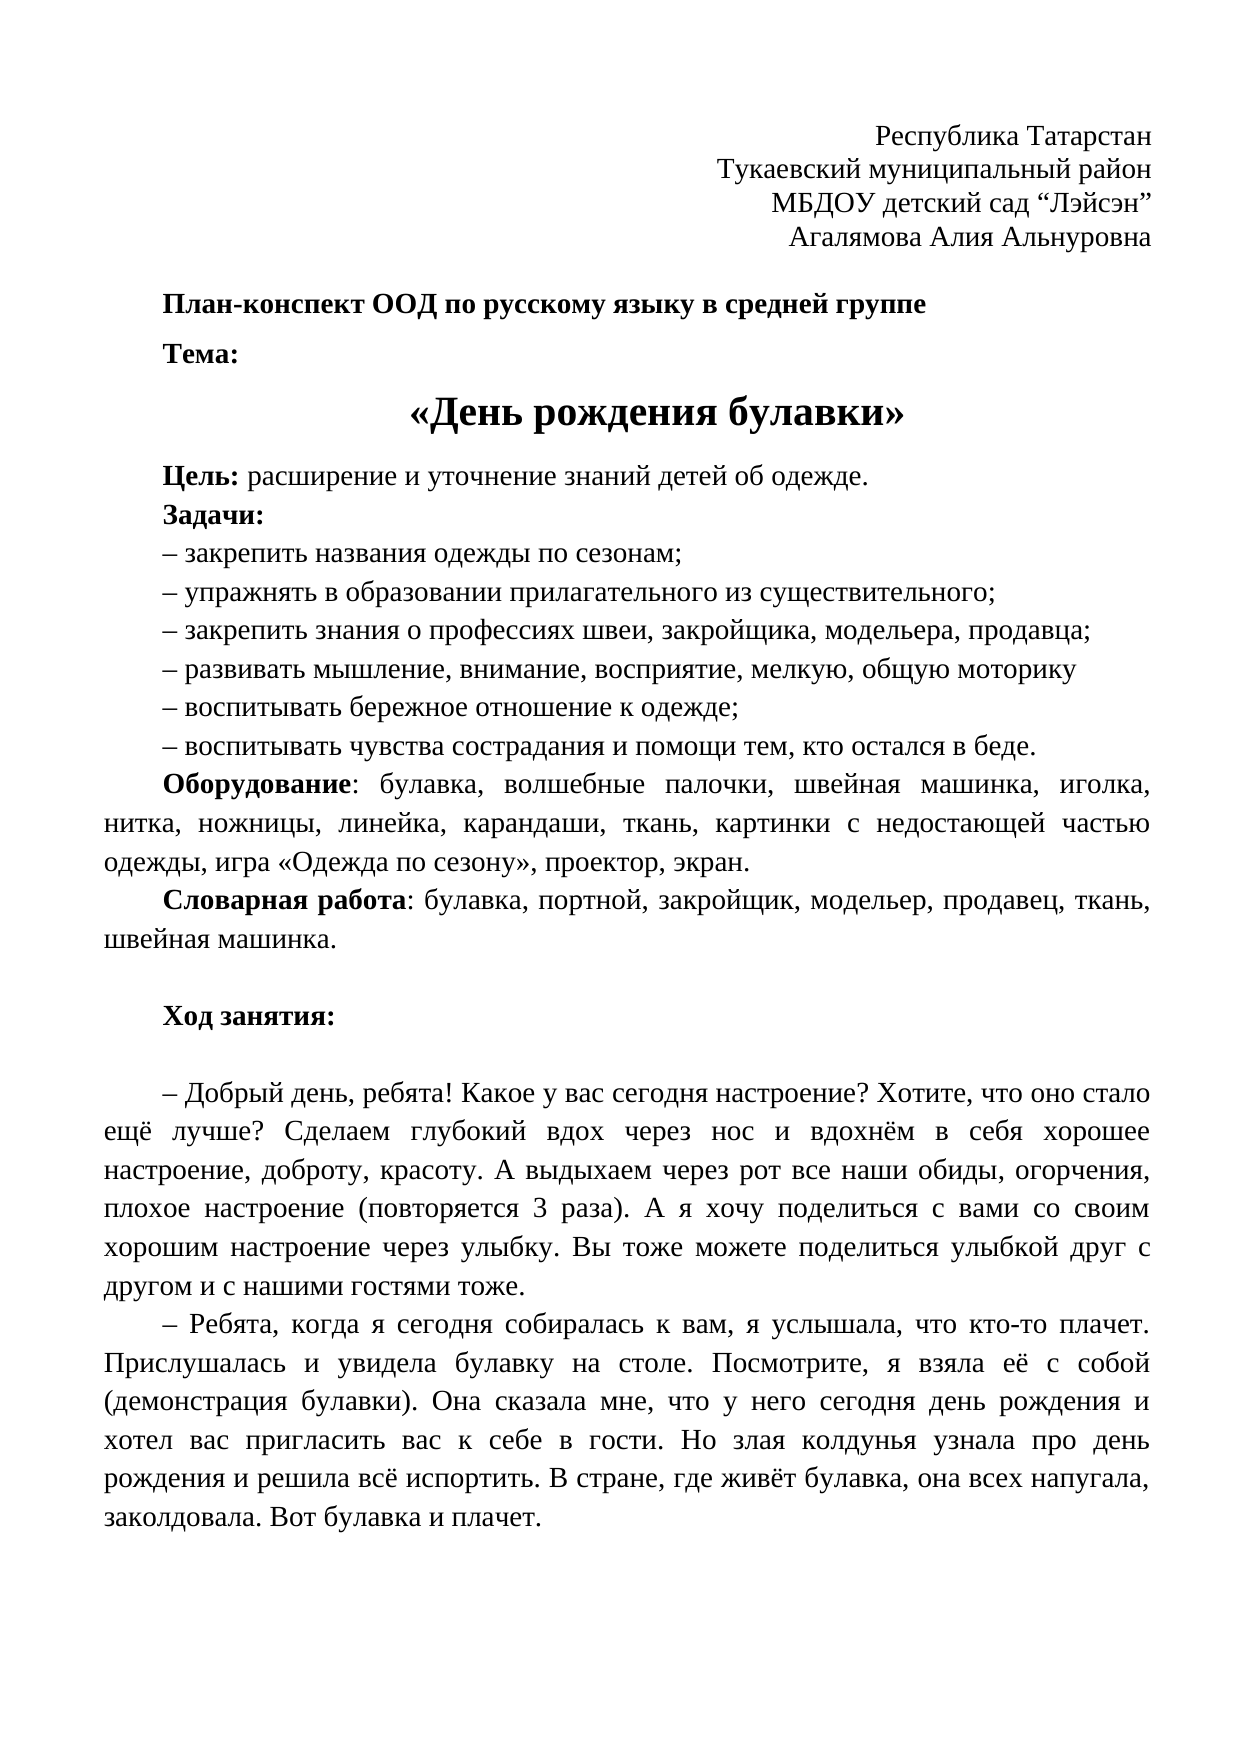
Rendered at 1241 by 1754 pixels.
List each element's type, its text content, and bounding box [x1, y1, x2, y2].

text Словарная работа: булавка, портной, закройщик, модельер, продавец, ткань, швейная машинка. [103, 882, 1152, 954]
text МБДОУ детский сад “Лэйсэн” [103, 185, 1152, 219]
text – развивать мышление, внимание, восприятие, мелкую, общую моторику [103, 651, 1152, 684]
text Тукаевский муниципальный район [103, 152, 1152, 185]
text Тема: [103, 336, 1152, 370]
text – воспитывать бережное отношение к одежде; [103, 689, 1152, 723]
text – закрепить знания о профессиях швеи, закройщика, модельера, продавца; [103, 612, 1152, 646]
text Задачи: [103, 497, 1152, 530]
text Республика Татарстан [103, 118, 1152, 152]
text – воспитывать чувства сострадания и помощи тем, кто остался в беде. [103, 728, 1152, 762]
text – Добрый день, ребята! Какое у вас сегодня настроение? Хотите, что оно стало ещё лучше? Сделаем глубокий вдох через нос и вдохнём в себя хорошее настроение, доброту, красоту. А выдыхаем через рот все наши обиды, огорчения, плохое настроение (повторяется 3 раза). А я хочу поделиться с вами со своим хорошим настроение через улыбку. Вы тоже можете поделиться улыбкой друг с другом и с нашими гостями тоже. [103, 1075, 1152, 1301]
text – упражнять в образовании прилагательного из существительного; [103, 574, 1152, 607]
text – Ребята, когда я сегодня собиралась к вам, я услышала, что кто-то плачет. Прислушалась и увидела булавку на столе. Посмотрите, я взяла её с собой (демонстрация булавки). Она сказала мне, что у него сегодня день рождения и хотел вас пригласить вас к себе в гости. Но злая колдунья узнала про день рождения и решила всё испортить. В стране, где живёт булавка, она всех напугала, заколдовала. Вот булавка и плачет. [103, 1306, 1152, 1532]
text Агалямова Алия Альнуровна [103, 219, 1152, 252]
text План-конспект ООД по русскому языку в средней группе [103, 286, 1152, 319]
text – закрепить названия одежды по сезонам; [103, 535, 1152, 569]
text «День рождения булавки» [103, 386, 1152, 434]
text Ход занятия: [103, 998, 1152, 1031]
text Оборудование: булавка, волшебные палочки, швейная машинка, иголка, нитка, ножницы, линейка, карандаши, ткань, картинки с недостающей частью одежды, игра «Одежда по сезону», проектор, экран. [103, 767, 1152, 877]
text Цель: расширение и уточнение знаний детей об одежде. [103, 458, 1152, 492]
